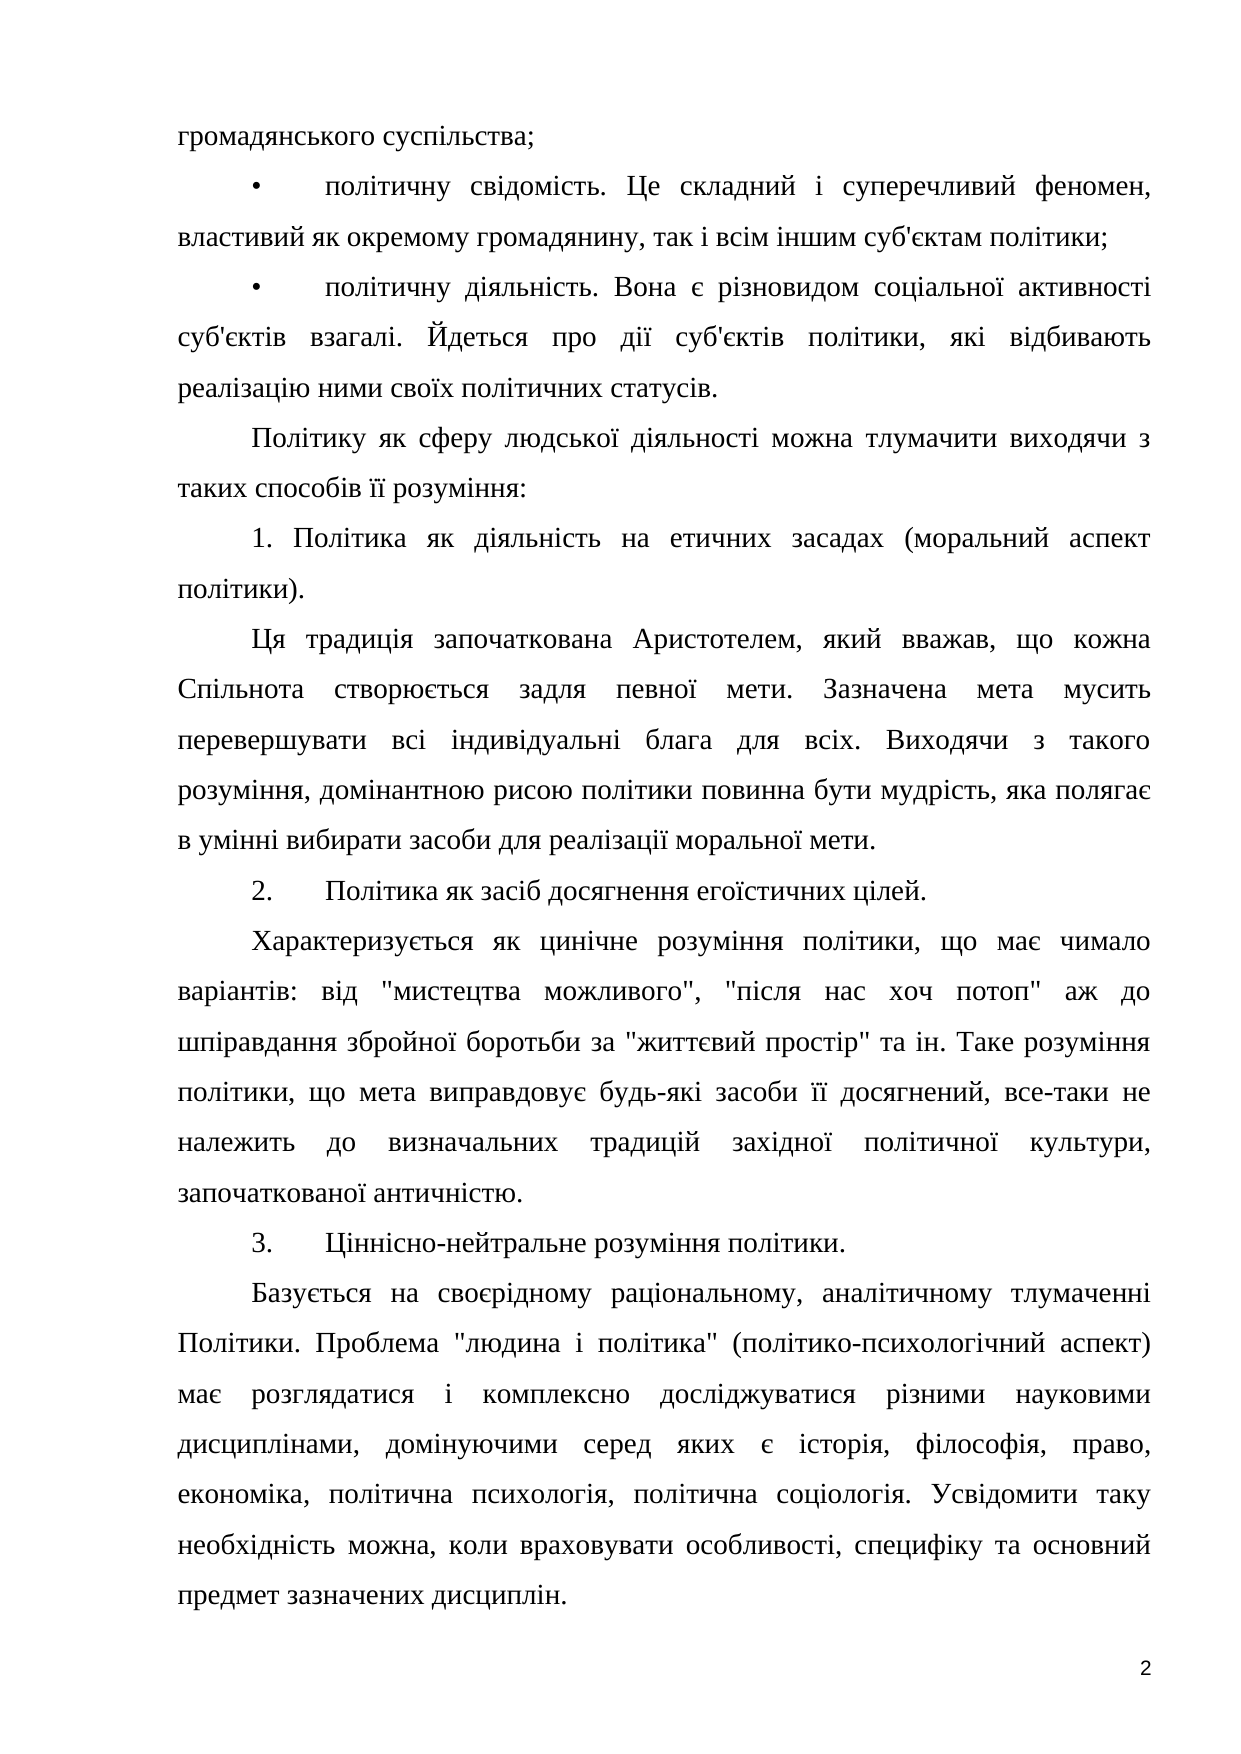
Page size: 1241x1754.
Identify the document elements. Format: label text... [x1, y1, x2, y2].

list політичну діяльність. Вона є різновидом соціальної активності суб'єктів взагалі. Йдеться про дії суб'єктів політики, які відбивають реалізацію ними своїх політичних статусів. [177, 269, 1152, 403]
list політичну свідомість. Це складний і суперечливий феномен, властивий як окремому громадянину, так і всім іншим суб'єктам політики; [177, 168, 1152, 252]
text 3. Ціннісно-нейтральне розуміння політики. [177, 1225, 1152, 1258]
text Політику як сферу людської діяльності можна тлумачити виходячи з таких способів її розуміння: [177, 420, 1152, 504]
text Характеризується як цинічне розуміння політики, що має чимало варіантів: від "мистецтва можливого", "після нас хоч потоп" аж до шпіравдання збройної боротьби за "життєвий простір" та ін. Таке розуміння політики, що мета виправдовує будь-які засоби її досягнений, все-таки не належить до визначальних традицій західної політичної культури, започаткованої античністю. [177, 923, 1152, 1208]
text Ця традиція започаткована Аристотелем, який вважав, що кожна Спільнота створюється задля певної мети. Зазначена мета мусить перевершувати всі індивідуальні блага для всіх. Виходячи з такого розуміння, домінантною рисою політики повинна бути мудрість, яка полягає в умінні вибирати засоби для реалізації моральної мети. [177, 621, 1152, 856]
text Базується на своєрідному раціональному, аналітичному тлумаченні Політики. Проблема "людина і політика" (політико-психологічний аспект) має розглядатися і комплексно досліджуватися різними науковими дисциплінами, домінуючими серед яких є історія, філософія, право, економіка, політична психологія, політична соціологія. Усвідомити таку необхідність можна, коли враховувати особливості, специфіку та основний предмет зазначених дисциплін. [177, 1275, 1152, 1611]
text 2. Політика як засіб досягнення егоїстичних цілей. [177, 873, 1152, 906]
text 1. Політика як діяльність на етичних засадах (моральний аспект політики). [177, 521, 1152, 604]
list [177, 118, 1152, 152]
